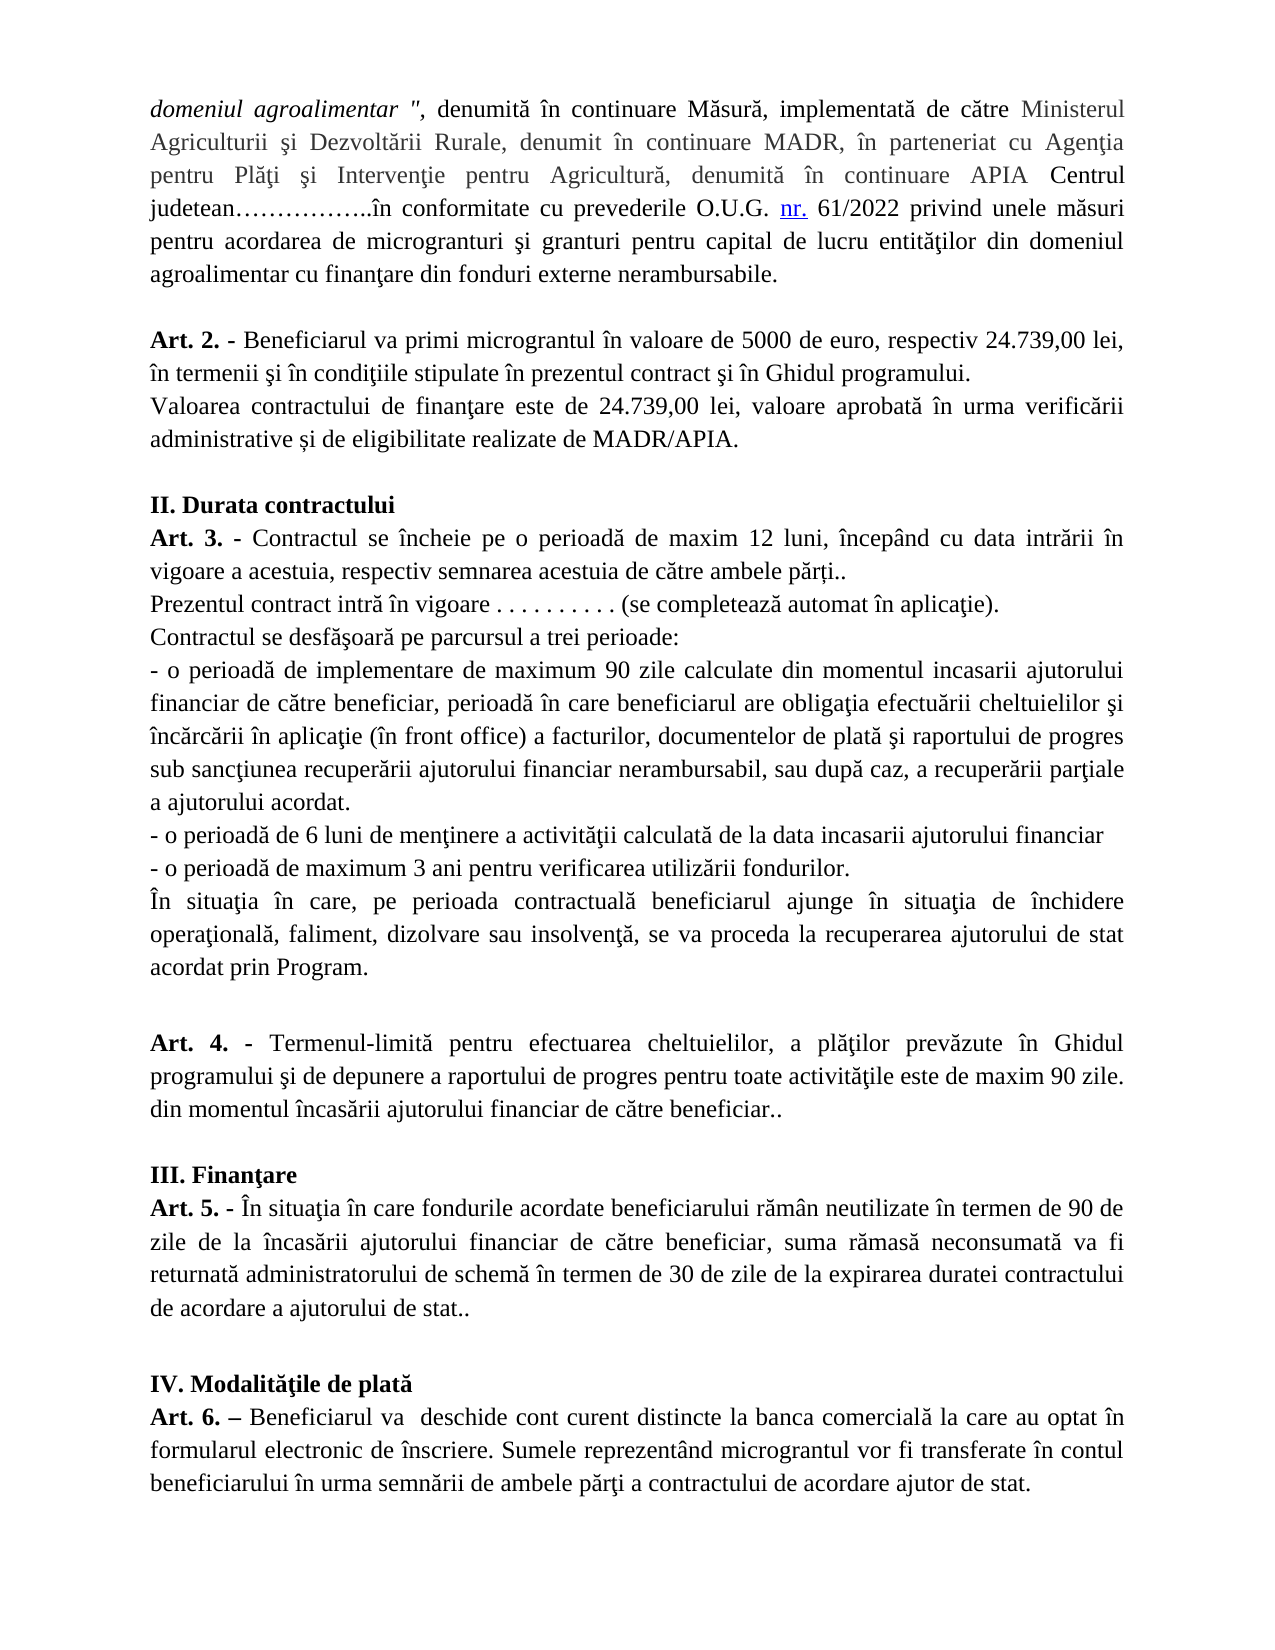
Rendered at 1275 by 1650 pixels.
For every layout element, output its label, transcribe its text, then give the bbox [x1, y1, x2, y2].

text - o perioadă de maximum 3 ani pentru verificarea utilizării fondurilor. [150, 853, 1125, 882]
text IV. Modalităţile de plată [150, 1369, 1125, 1397]
text Art. 2. - Beneficiarul va primi micrograntul în valoare de 5000 de euro, respectiv 24.739,00 lei, în termenii şi în condiţiile stipulate în prezentul contract şi în Ghidul programului. [150, 325, 1125, 387]
text Valoarea contractului de finanţare este de 24.739,00 lei, valoare aprobată în urma verificării administrative și de eligibilitate realizate de MADR/APIA. [150, 391, 1125, 453]
text Prezentul contract intră în vigoare . . . . . . . . . . (se completează automat în aplicaţie). [150, 589, 1125, 618]
text II. Durata contractului [150, 490, 1125, 519]
text Art. 6. – Beneficiarul va deschide cont curent distincte la banca comercială la care au optat în formularul electronic de înscriere. Sumele reprezentând micrograntul vor fi transferate în contul beneficiarului în urma semnării de ambele părţi a contractului de acordare ajutor de stat. [150, 1402, 1125, 1497]
text III. Finanţare [150, 1161, 1125, 1189]
text - o perioadă de 6 luni de menţinere a activităţii calculată de la data incasarii ajutorului financiar [150, 820, 1125, 849]
text - o perioadă de implementare de maximum 90 zile calculate din momentul incasarii ajutorului financiar de către beneficiar, perioadă în care beneficiarul are obligaţia efectuării cheltuielilor şi încărcării în aplicaţie (în front office) a facturilor, documentelor de plată şi raportului de progres sub sancţiunea recuperării ajutorului financiar nerambursabil, sau după caz, a recuperării parţiale a ajutorului acordat. [150, 655, 1125, 816]
text Art. 5. - În situaţia în care fondurile acordate beneficiarului rămân neutilizate în termen de 90 de zile de la încasării ajutorului financiar de către beneficiar, suma rămasă neconsumată va fi returnată administratorului de schemă în termen de 30 de zile de la expirarea duratei contractului de acordare a ajutorului de stat.. [150, 1193, 1125, 1321]
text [150, 94, 1125, 288]
text Art. 4. - Termenul-limită pentru efectuarea cheltuielilor, a plăţilor prevăzute în Ghidul programului şi de depunere a raportului de progres pentru toate activităţile este de maxim 90 zile. din momentul încasării ajutorului financiar de către beneficiar.. [150, 1028, 1125, 1123]
text În situaţia în care, pe perioada contractuală beneficiarul ajunge în situaţia de închidere operaţională, faliment, dizolvare sau insolvenţă, se va proceda la recuperarea ajutorului de stat acordat prin Program. [150, 886, 1125, 981]
text Art. 3. - Contractul se încheie pe o perioadă de maxim 12 luni, începând cu data intrării în vigoare a acestuia, respectiv semnarea acestuia de către ambele părți.. [150, 523, 1125, 585]
text Contractul se desfăşoară pe parcursul a trei perioade: [150, 622, 1125, 651]
